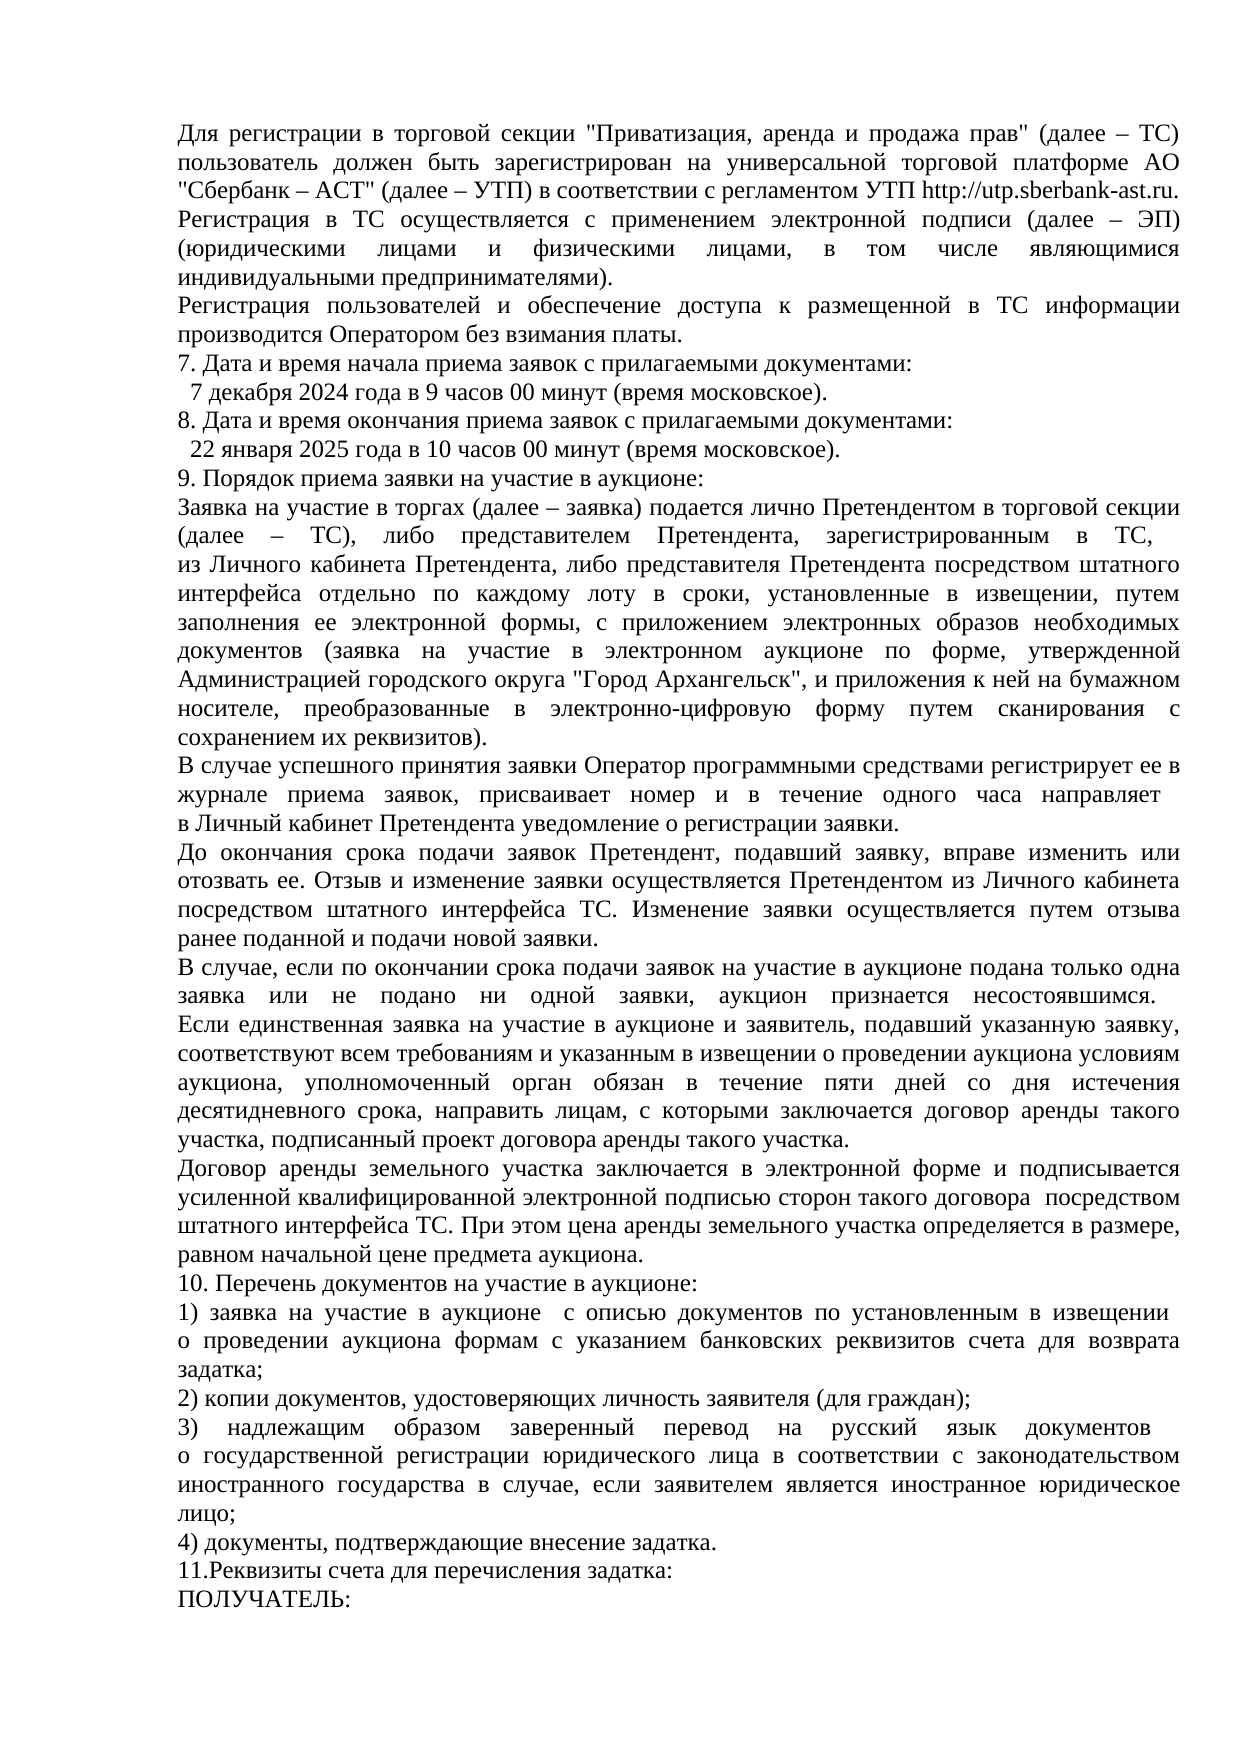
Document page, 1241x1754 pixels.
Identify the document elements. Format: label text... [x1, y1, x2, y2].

text В случае успешного принятия заявки Оператор программными средствами регистрирует ее в журнале приема заявок, присваивает номер и в течение одного часа направляет в Личный кабинет Претендента уведомление о регистрации заявки. [177, 751, 1181, 837]
text Договор аренды земельного участка заключается в электронной форме и подписывается усиленной квалифицированной электронной подписью сторон такого договора посредством штатного интерфейса ТС. При этом цена аренды земельного участка определяется в размере, равном начальной цене предмета аукциона. [177, 1153, 1181, 1268]
text 3) надлежащим образом заверенный перевод на русский язык документов о государственной регистрации юридического лица в соответствии с законодательством иностранного государства в случае, если заявителем является иностранное юридическое лицо; [177, 1412, 1181, 1527]
text 22 января 2025 года в 10 часов 00 минут (время московское). [177, 434, 1181, 463]
text 11.Реквизиты счета для перечисления задатка: [177, 1556, 1181, 1584]
text 10. Перечень документов на участие в аукционе: [177, 1268, 1181, 1297]
text Для регистрации в торговой секции "Приватизация, аренда и продажа прав" (далее – ТС) пользователь должен быть зарегистрирован на универсальной торговой платформе АО "Сбербанк – АСТ" (далее – УТП) в соответствии с регламентом УТП http://utp.sberbank-ast.ru. [177, 118, 1181, 204]
text 7. Дата и время начала приема заявок с прилагаемыми документами: [177, 348, 1181, 377]
text 1) заявка на участие в аукционе с описью документов по установленным в извещении о проведении аукциона формам с указанием банковских реквизитов счета для возврата задатка; [177, 1297, 1181, 1383]
text Регистрация пользователей и обеспечение доступа к размещенной в ТС информации производится Оператором без взимания платы. [177, 291, 1181, 348]
text 7 декабря 2024 года в 9 часов 00 минут (время московское). [177, 377, 1181, 406]
text 2) копии документов, удостоверяющих личность заявителя (для граждан); [177, 1383, 1181, 1412]
text В случае, если по окончании срока подачи заявок на участие в аукционе подана только одна заявка или не подано ни одной заявки, аукцион признается несостоявшимся. Если единственная заявка на участие в аукционе и заявитель, подавший указанную заявку, соответствуют всем требованиям и указанным в извещении о проведении аукциона условиям аукциона, уполномоченный орган обязан в течение пяти дней со дня истечения десятидневного срока, направить лицам, с которыми заключается договор аренды такого участка, подписанный проект договора аренды такого участка. [177, 952, 1181, 1153]
text 9. Порядок приема заявки на участие в аукционе: [177, 463, 1181, 492]
text 4) документы, подтверждающие внесение задатка. [177, 1527, 1181, 1556]
text ПОЛУЧАТЕЛЬ: [177, 1584, 1181, 1613]
text Регистрация в ТС осуществляется с применением электронной подписи (далее – ЭП) (юридическими лицами и физическими лицами, в том числе являющимися индивидуальными предпринимателями). [177, 204, 1181, 291]
text Заявка на участие в торгах (далее – заявка) подается лично Претендентом в торговой секции (далее – ТС), либо представителем Претендента, зарегистрированным в ТС, из Личного кабинета Претендента, либо представителя Претендента посредством штатного интерфейса отдельно по каждому лоту в сроки, установленные в извещении, путем заполнения ее электронной формы, с приложением электронных образов необходимых документов (заявка на участие в электронном аукционе по форме, утвержденной Администрацией городского округа "Город Архангельск", и приложения к ней на бумажном носителе, преобразованные в электронно-цифровую форму путем сканирования с сохранением их реквизитов). [177, 492, 1181, 751]
text 8. Дата и время окончания приема заявок с прилагаемыми документами: [177, 406, 1181, 434]
text До окончания срока подачи заявок Претендент, подавший заявку, вправе изменить или отозвать ее. Отзыв и изменение заявки осуществляется Претендентом из Личного кабинета посредством штатного интерфейса ТС. Изменение заявки осуществляется путем отзыва ранее поданной и подачи новой заявки. [177, 837, 1181, 952]
